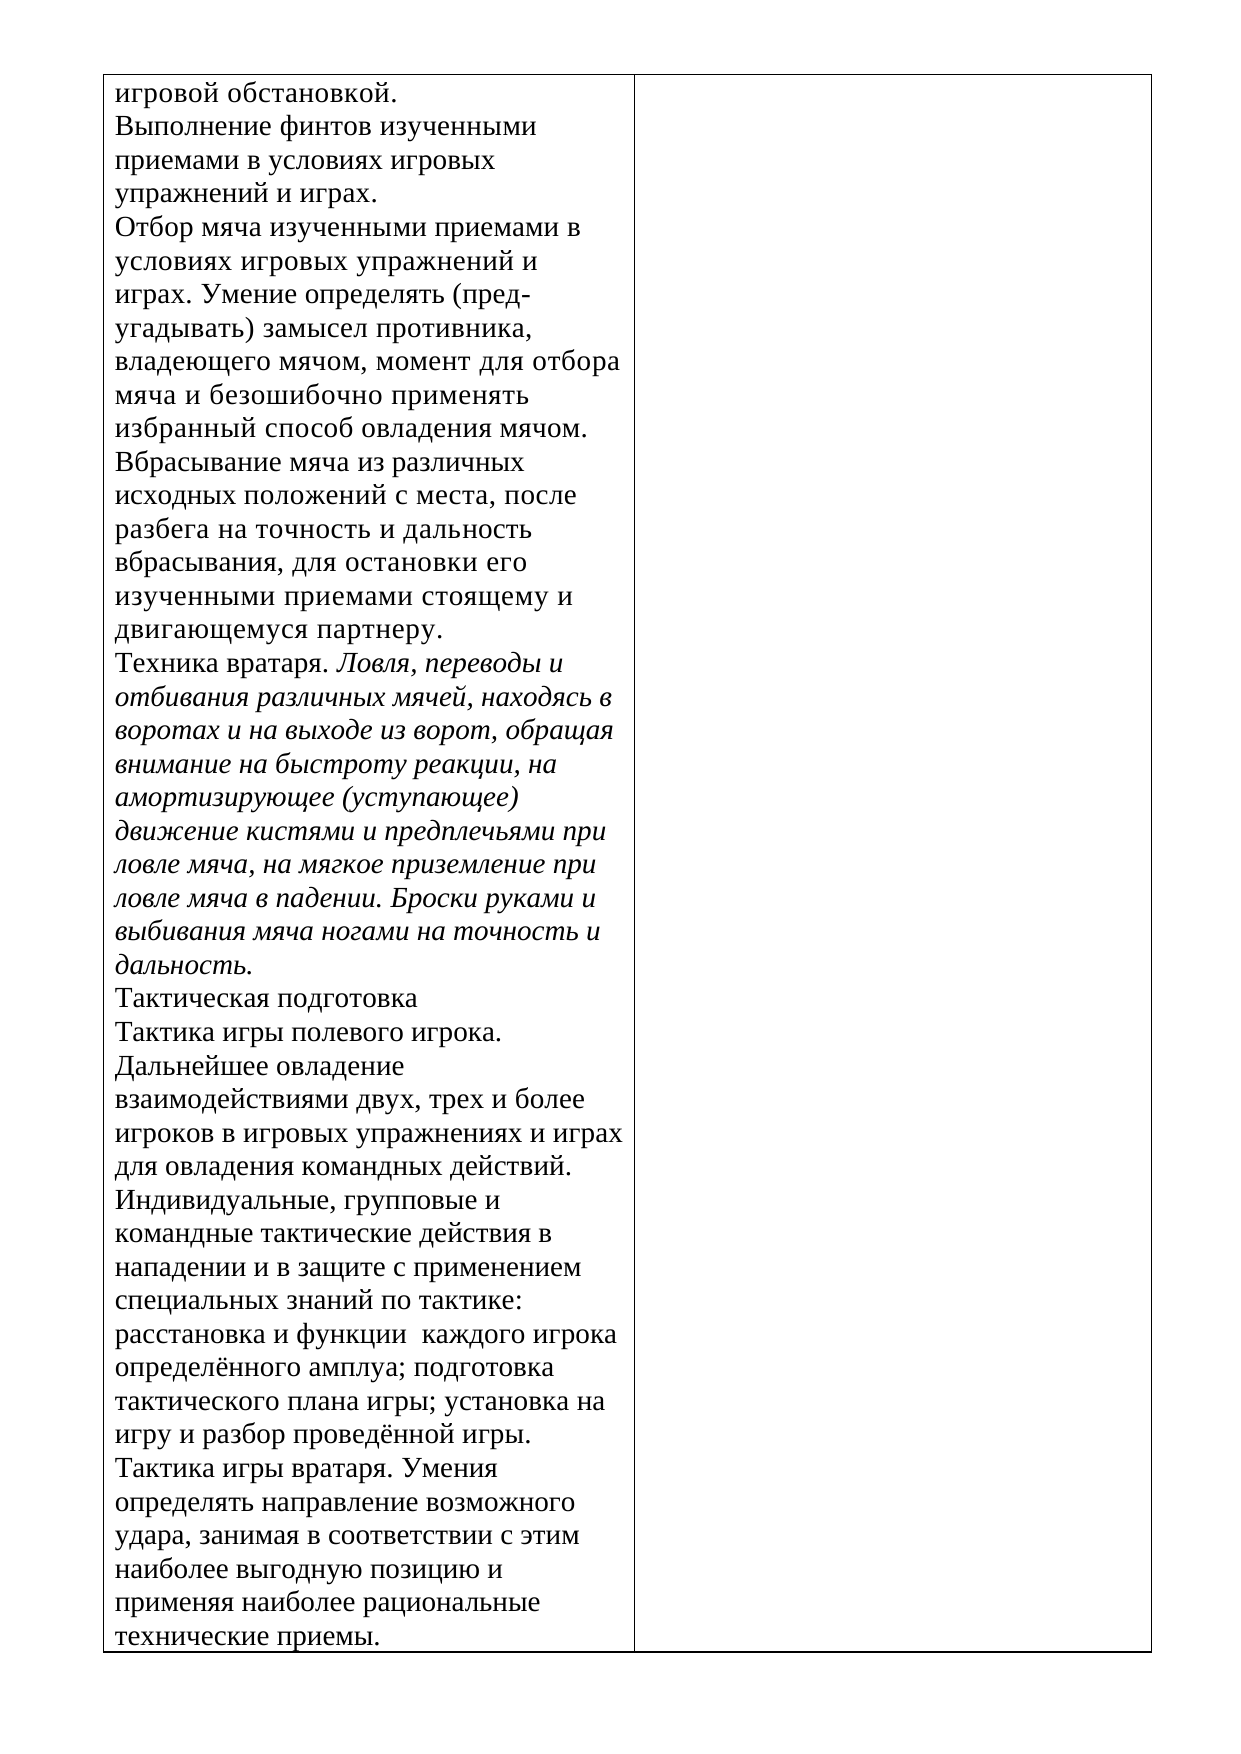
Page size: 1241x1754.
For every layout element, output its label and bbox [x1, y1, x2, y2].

table_cell [635, 75, 1151, 1651]
table_cell [104, 75, 634, 1651]
